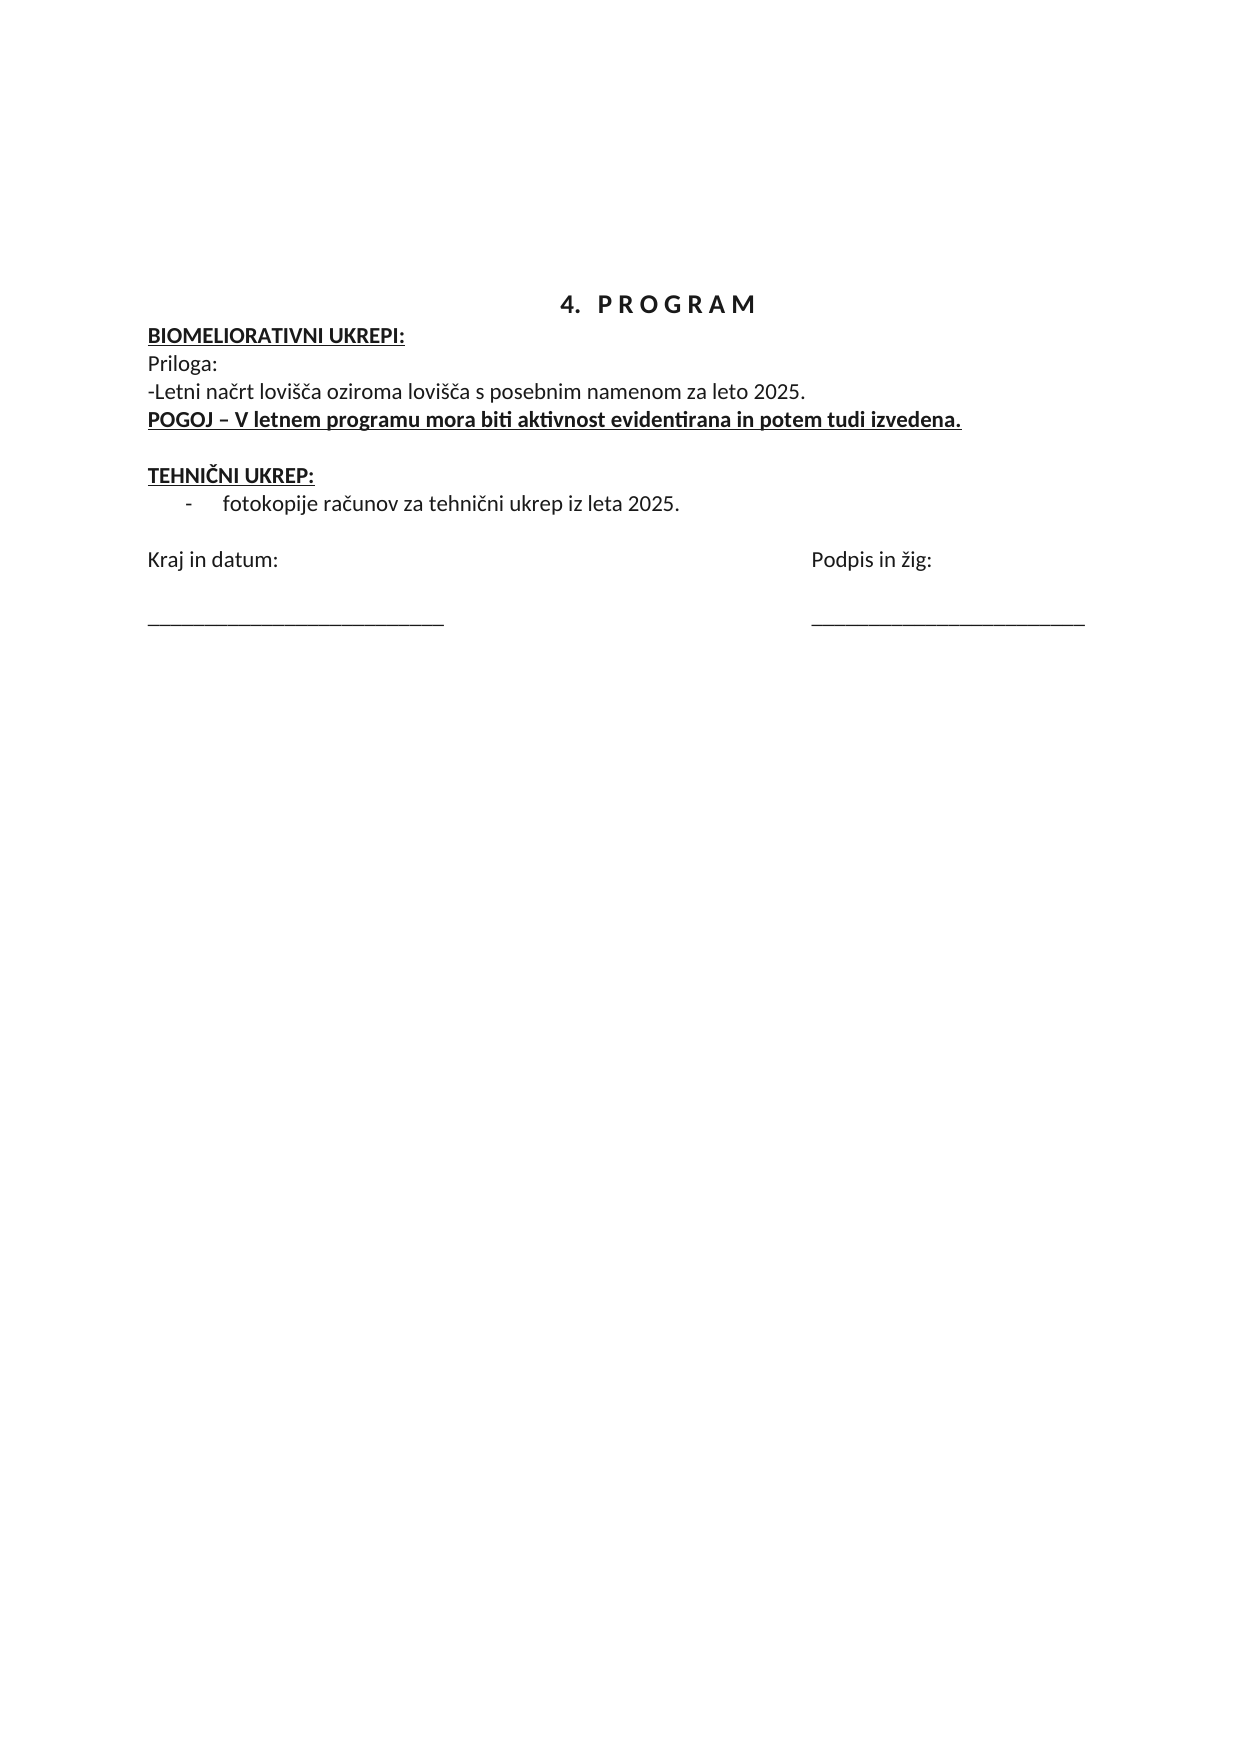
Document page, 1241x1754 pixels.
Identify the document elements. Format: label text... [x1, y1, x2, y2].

text Kraj in datum: Podpis in žig: [148, 545, 1093, 573]
text BIOMELIORATIVNI UKREPI: [148, 321, 1093, 349]
text -Letni načrt lovišča oziroma lovišča s posebnim namenom za leto 2025. [148, 377, 1093, 405]
text Priloga: [148, 349, 1093, 377]
text TEHNIČNI UKREP: [148, 461, 1093, 489]
text POGOJ – V letnem programu mora biti aktivnost evidentirana in potem tudi izvedena. [148, 405, 1093, 433]
list P R O G R A M [223, 288, 1093, 321]
list fotokopije računov za tehnični ukrep iz leta 2025. [185, 489, 1093, 517]
text __________________________ ________________________ [148, 601, 1093, 629]
